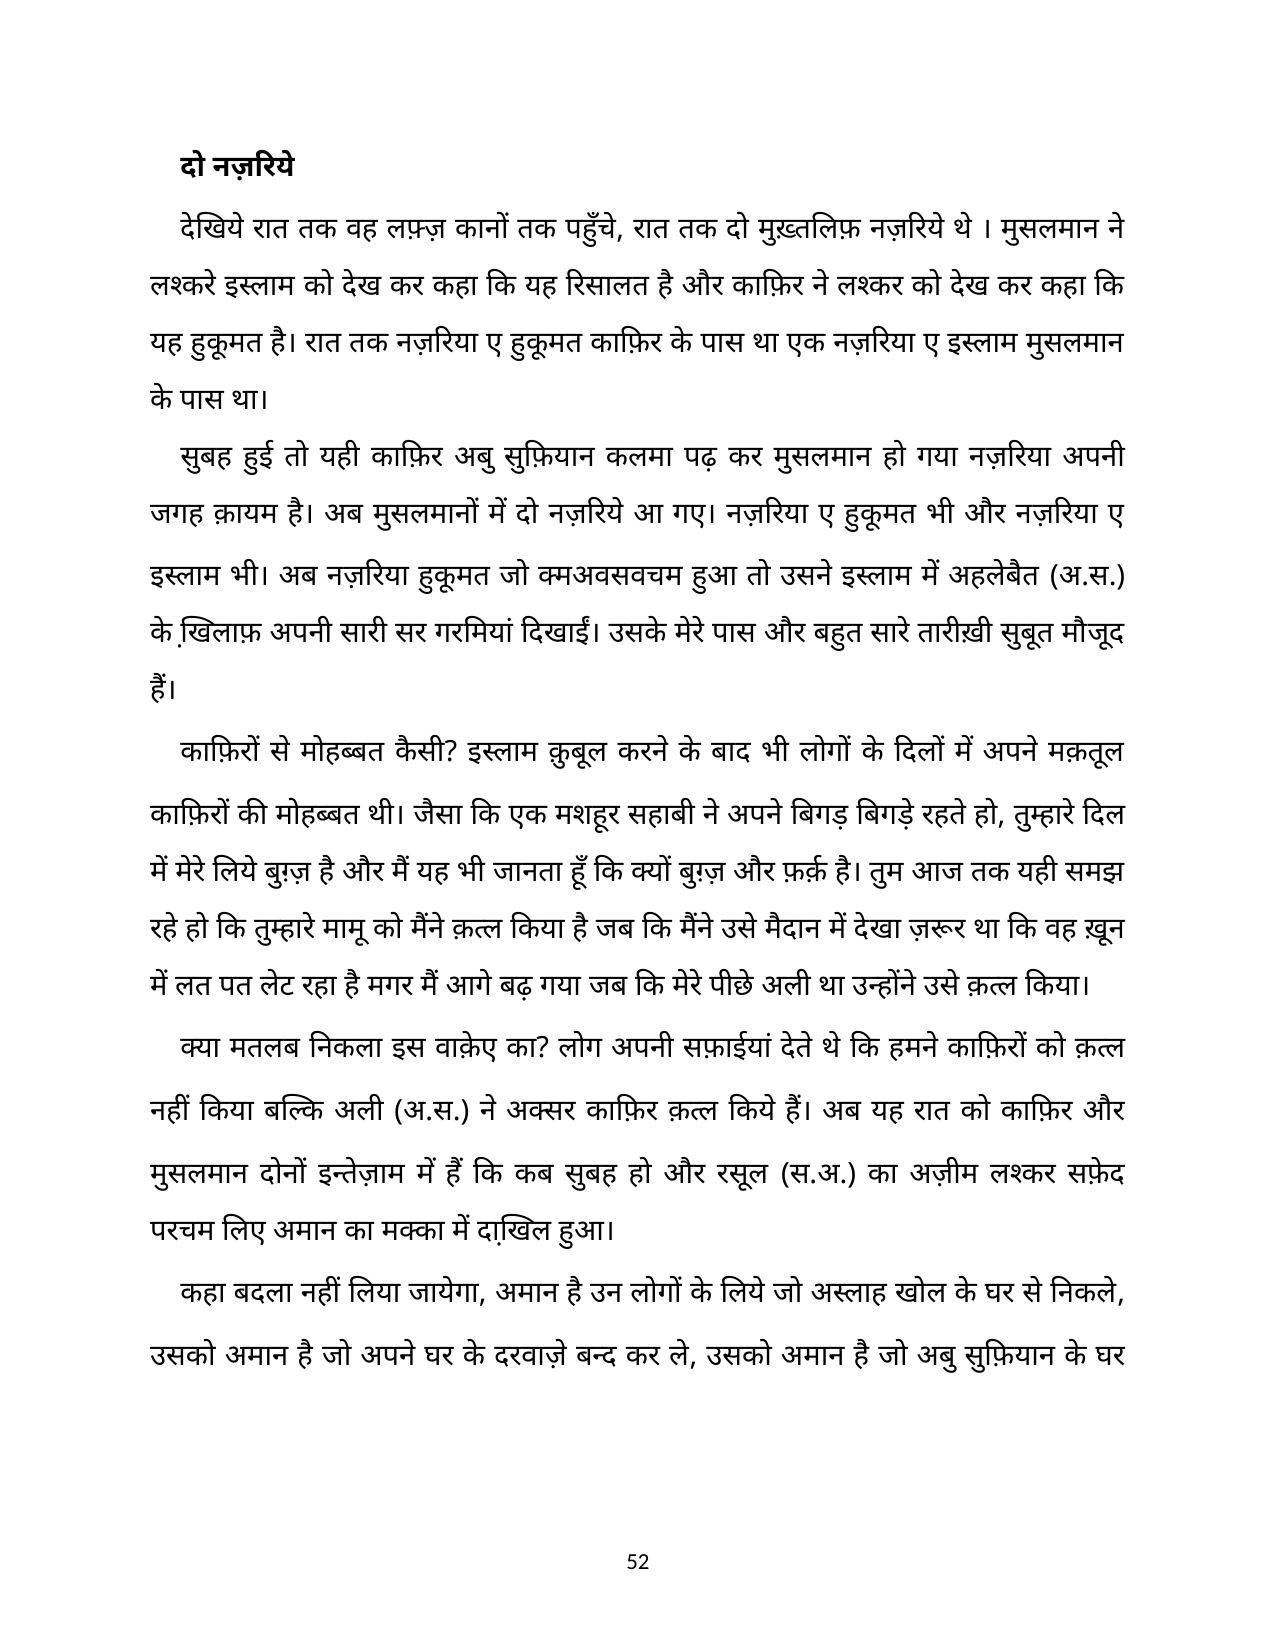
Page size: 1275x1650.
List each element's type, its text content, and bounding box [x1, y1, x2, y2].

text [150, 1271, 1125, 1377]
text काफ़िरों से मोहब्बत कैसी? इस्लाम क़ुबूल करने के बाद भी लोगों के दिलों में अपने मक़तूल काफ़िरों की मोहब्बत थी। जैसा कि एक मशहूर सहाबी ने अपने बिगड़ बिगड़े रहते हो, तुम्हारे दिल में मेरे लिये बुग़्ज़ है और मैं यह भी जानता हूँ कि क्यों बुग़्ज़ और फ़र्क़ है। तुम आज तक यही समझ रहे हो कि तुम्हारे मामू को मैंने क़त्ल किया है जब कि मैंने उसे मैदान में देखा ज़रूर था कि वह ख़ून में लत पत लेट रहा है मगर मैं आगे बढ़ गया जब कि मेरे पीछे अली था उन्होंने उसे क़त्ल किया। [150, 731, 1125, 1007]
text दो नज़रिये [150, 150, 1125, 188]
text सुबह हुई तो यही काफ़िर अबु सुफ़ियान कलमा पढ़ कर मुसलमान हो गया नज़रिया अपनी जगह क़ायम है। अब मुसलमानों में दो नज़रिये आ गए। नज़रिया ए हुकूमत भी और नज़रिया ए इस्लाम भी। अब नज़रिया हुकूमत जो क्मअवसवचम हुआ तो उसने इस्लाम में अहलेबैत (अ.स.) के खि़लाफ़ अपनी सारी सर गरमियां दिखाईं। उसके मेरे पास और बहुत सारे तारीख़ी सुबूत मौजूद हैं। [150, 440, 1125, 712]
text देखिये रात तक वह लफ़्ज़ कानों तक पहुँचे, रात तक दो मुख़्तलिफ़ नज़रिये थे । मुसलमान ने लश्करे इस्लाम को देख कर कहा कि यह रिसालत है और काफ़िर ने लश्कर को देख कर कहा कि यह हुकूमत है। रात तक नज़रिया ए हुकूमत काफ़िर के पास था एक नज़रिया ए इस्लाम मुसलमान के पास था। [150, 207, 1125, 421]
text क्या मतलब निकला इस वाक़ेए का? लोग अपनी सफ़ाईयां देते थे कि हमने काफ़िरों को क़त्ल नहीं किया बल्कि अली (अ.स.) ने अक्सर काफ़िर क़त्ल किये हैं। अब यह रात को काफ़िर और मुसलमान दोनों इन्तेज़ाम में हैं कि कब सुबह हो और रसूल (स.अ.) का अज़ीम लश्कर सफ़ेद परचम लिए अमान का मक्का में दाखि़ल हुआ। [150, 1026, 1125, 1252]
